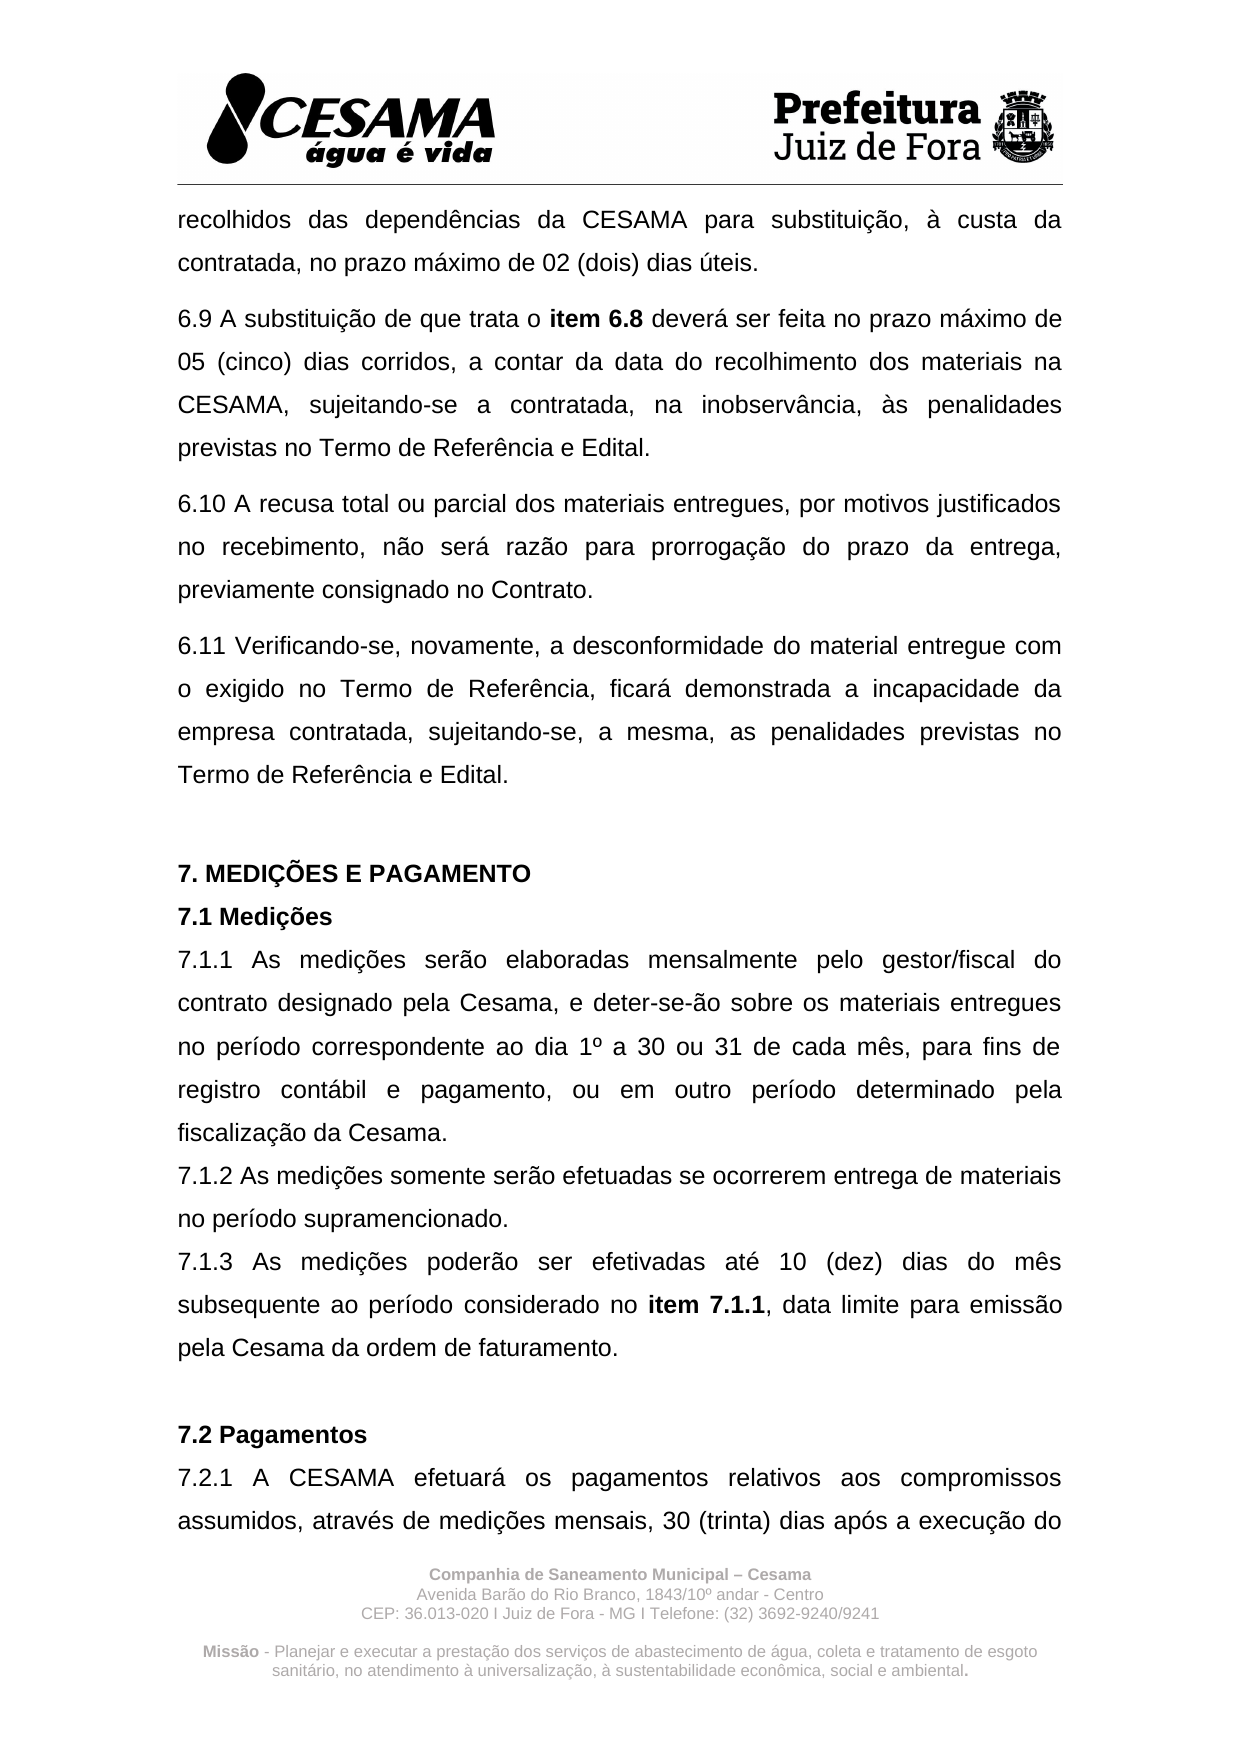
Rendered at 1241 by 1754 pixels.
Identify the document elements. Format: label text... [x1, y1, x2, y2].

text 7.1.2 As medições somente serão efetuadas se ocorrerem entrega de materiais no período supramencionado. [177, 1161, 1063, 1233]
text 7. MEDIÇÕES E PAGAMENTO [177, 859, 1063, 888]
text 6.11 Verificando-se, novamente, a desconformidade do material entregue com o exigido no Termo de Referência, ficará demonstrada a incapacidade da empresa contratada, sujeitando-se, a mesma, as penalidades previstas no Termo de Referência e Edital. [177, 631, 1063, 789]
text 7.1.1 As medições serão elaboradas mensalmente pelo gestor/fiscal do contrato designado pela Cesama, e deter-se-ão sobre os materiais entregues no período correspondente ao dia 1º a 30 ou 31 de cada mês, para fins de registro contábil e pagamento, ou em outro período determinado pela fiscalização da Cesama. [177, 945, 1063, 1147]
text 7.1 Medições [177, 902, 1063, 931]
text 7.1.3 As medições poderão ser efetivadas até 10 (dez) dias do mês subsequente ao período considerado no item 7.1.1, data limite para emissão pela Cesama da ordem de faturamento. [177, 1247, 1063, 1362]
text 7.2 Pagamentos [177, 1420, 1063, 1448]
picture [177, 73, 1063, 185]
text 6.9 A substituição de que trata o item 6.8 deverá ser feita no prazo máximo de 05 (cinco) dias corridos, a contar da data do recolhimento dos materiais na CESAMA, sujeitando-se a contratada, na inobservância, às penalidades previstas no Termo de Referência e Edital. [177, 304, 1063, 462]
text 6.10 A recusa total ou parcial dos materiais entregues, por motivos justificados no recebimento, não será razão para prorrogação do prazo da entrega, previamente consignado no Contrato. [177, 489, 1063, 604]
